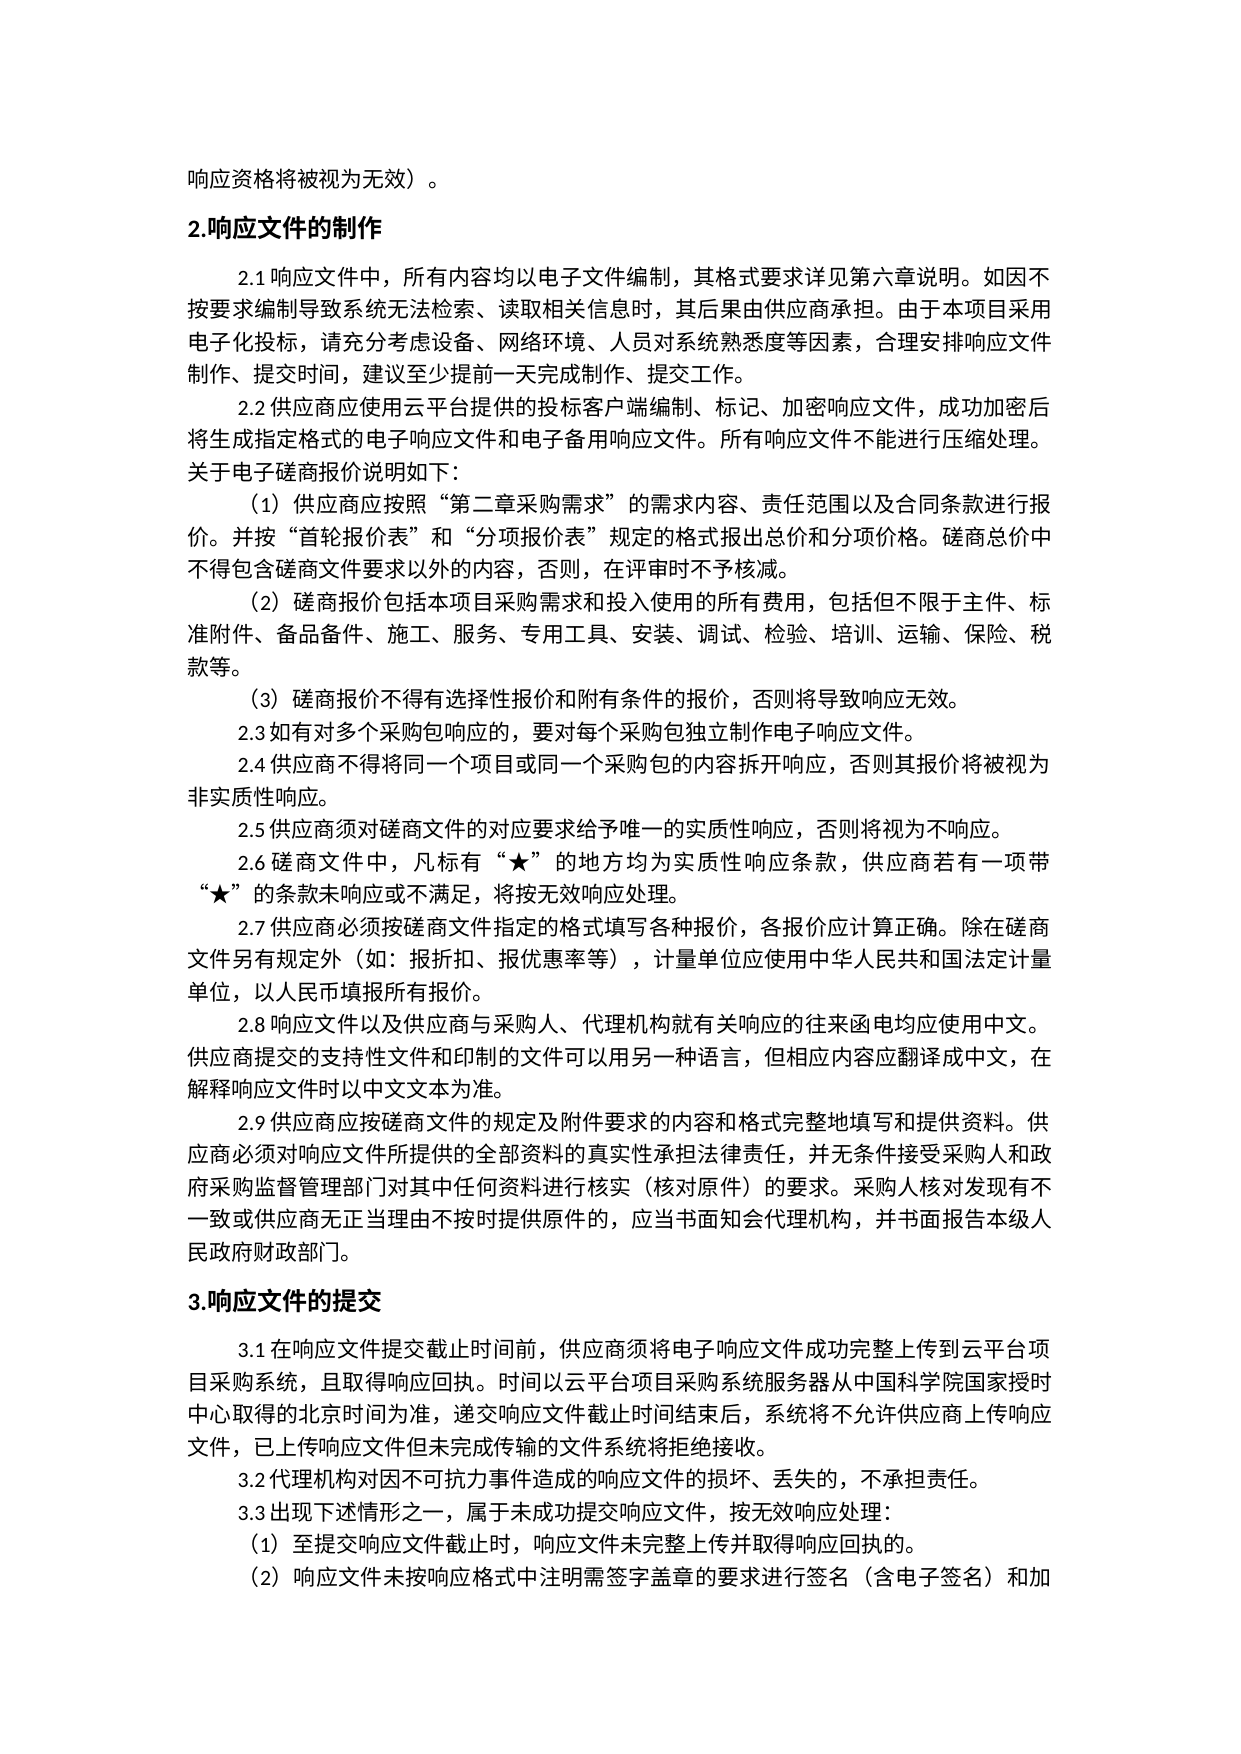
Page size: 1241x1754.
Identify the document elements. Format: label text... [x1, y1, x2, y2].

text 3.响应文件的提交 [187, 1267, 1053, 1332]
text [187, 1559, 1053, 1592]
text 3.2代理机构对因不可抗力事件造成的响应文件的损坏、丢失的，不承担责任。 [187, 1462, 1053, 1494]
text （2）磋商报价包括本项目采购需求和投入使用的所有费用，包括但不限于主件、标准附件、备品备件、施工、服务、专用工具、安装、调试、检验、培训、运输、保险、税款等。 [187, 584, 1053, 682]
text 2.6磋商文件中，凡标有“★”的地方均为实质性响应条款，供应商若有一项带“★”的条款未响应或不满足，将按无效响应处理。 [187, 844, 1053, 909]
text 2.7供应商必须按磋商文件指定的格式填写各种报价，各报价应计算正确。除在磋商文件另有规定外（如：报折扣、报优惠率等），计量单位应使用中华人民共和国法定计量单位，以人民币填报所有报价。 [187, 909, 1053, 1007]
text （1）供应商应按照“第二章采购需求”的需求内容、责任范围以及合同条款进行报价。并按“首轮报价表”和“分项报价表”规定的格式报出总价和分项价格。磋商总价中不得包含磋商文件要求以外的内容，否则，在评审时不予核减。 [187, 487, 1053, 584]
text 2.3如有对多个采购包响应的，要对每个采购包独立制作电子响应文件。 [187, 714, 1053, 747]
text 2.2供应商应使用云平台提供的投标客户端编制、标记、加密响应文件，成功加密后将生成指定格式的电子响应文件和电子备用响应文件。所有响应文件不能进行压缩处理。关于电子磋商报价说明如下： [187, 389, 1053, 487]
text 3.1在响应文件提交截止时间前，供应商须将电子响应文件成功完整上传到云平台项目采购系统，且取得响应回执。时间以云平台项目采购系统服务器从中国科学院国家授时中心取得的北京时间为准，递交响应文件截止时间结束后，系统将不允许供应商上传响应文件，已上传响应文件但未完成传输的文件系统将拒绝接收。 [187, 1332, 1053, 1462]
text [187, 162, 1053, 194]
text 3.3出现下述情形之一，属于未成功提交响应文件，按无效响应处理： [187, 1494, 1053, 1527]
text 2.5供应商须对磋商文件的对应要求给予唯一的实质性响应，否则将视为不响应。 [187, 812, 1053, 844]
text 2.8响应文件以及供应商与采购人、代理机构就有关响应的往来函电均应使用中文。供应商提交的支持性文件和印制的文件可以用另一种语言，但相应内容应翻译成中文，在解释响应文件时以中文文本为准。 [187, 1007, 1053, 1104]
text 2.9供应商应按磋商文件的规定及附件要求的内容和格式完整地填写和提供资料。供应商必须对响应文件所提供的全部资料的真实性承担法律责任，并无条件接受采购人和政府采购监督管理部门对其中任何资料进行核实（核对原件）的要求。采购人核对发现有不一致或供应商无正当理由不按时提供原件的，应当书面知会代理机构，并书面报告本级人民政府财政部门。 [187, 1104, 1053, 1267]
text 2.响应文件的制作 [187, 194, 1053, 259]
text 2.4供应商不得将同一个项目或同一个采购包的内容拆开响应，否则其报价将被视为非实质性响应。 [187, 747, 1053, 812]
text （3）磋商报价不得有选择性报价和附有条件的报价，否则将导致响应无效。 [187, 682, 1053, 714]
text 2.1响应文件中，所有内容均以电子文件编制，其格式要求详见第六章说明。如因不按要求编制导致系统无法检索、读取相关信息时，其后果由供应商承担。由于本项目采用电子化投标，请充分考虑设备、网络环境、人员对系统熟悉度等因素，合理安排响应文件制作、提交时间，建议至少提前一天完成制作、提交工作。 [187, 259, 1053, 389]
text （1）至提交响应文件截止时，响应文件未完整上传并取得响应回执的。 [187, 1527, 1053, 1559]
